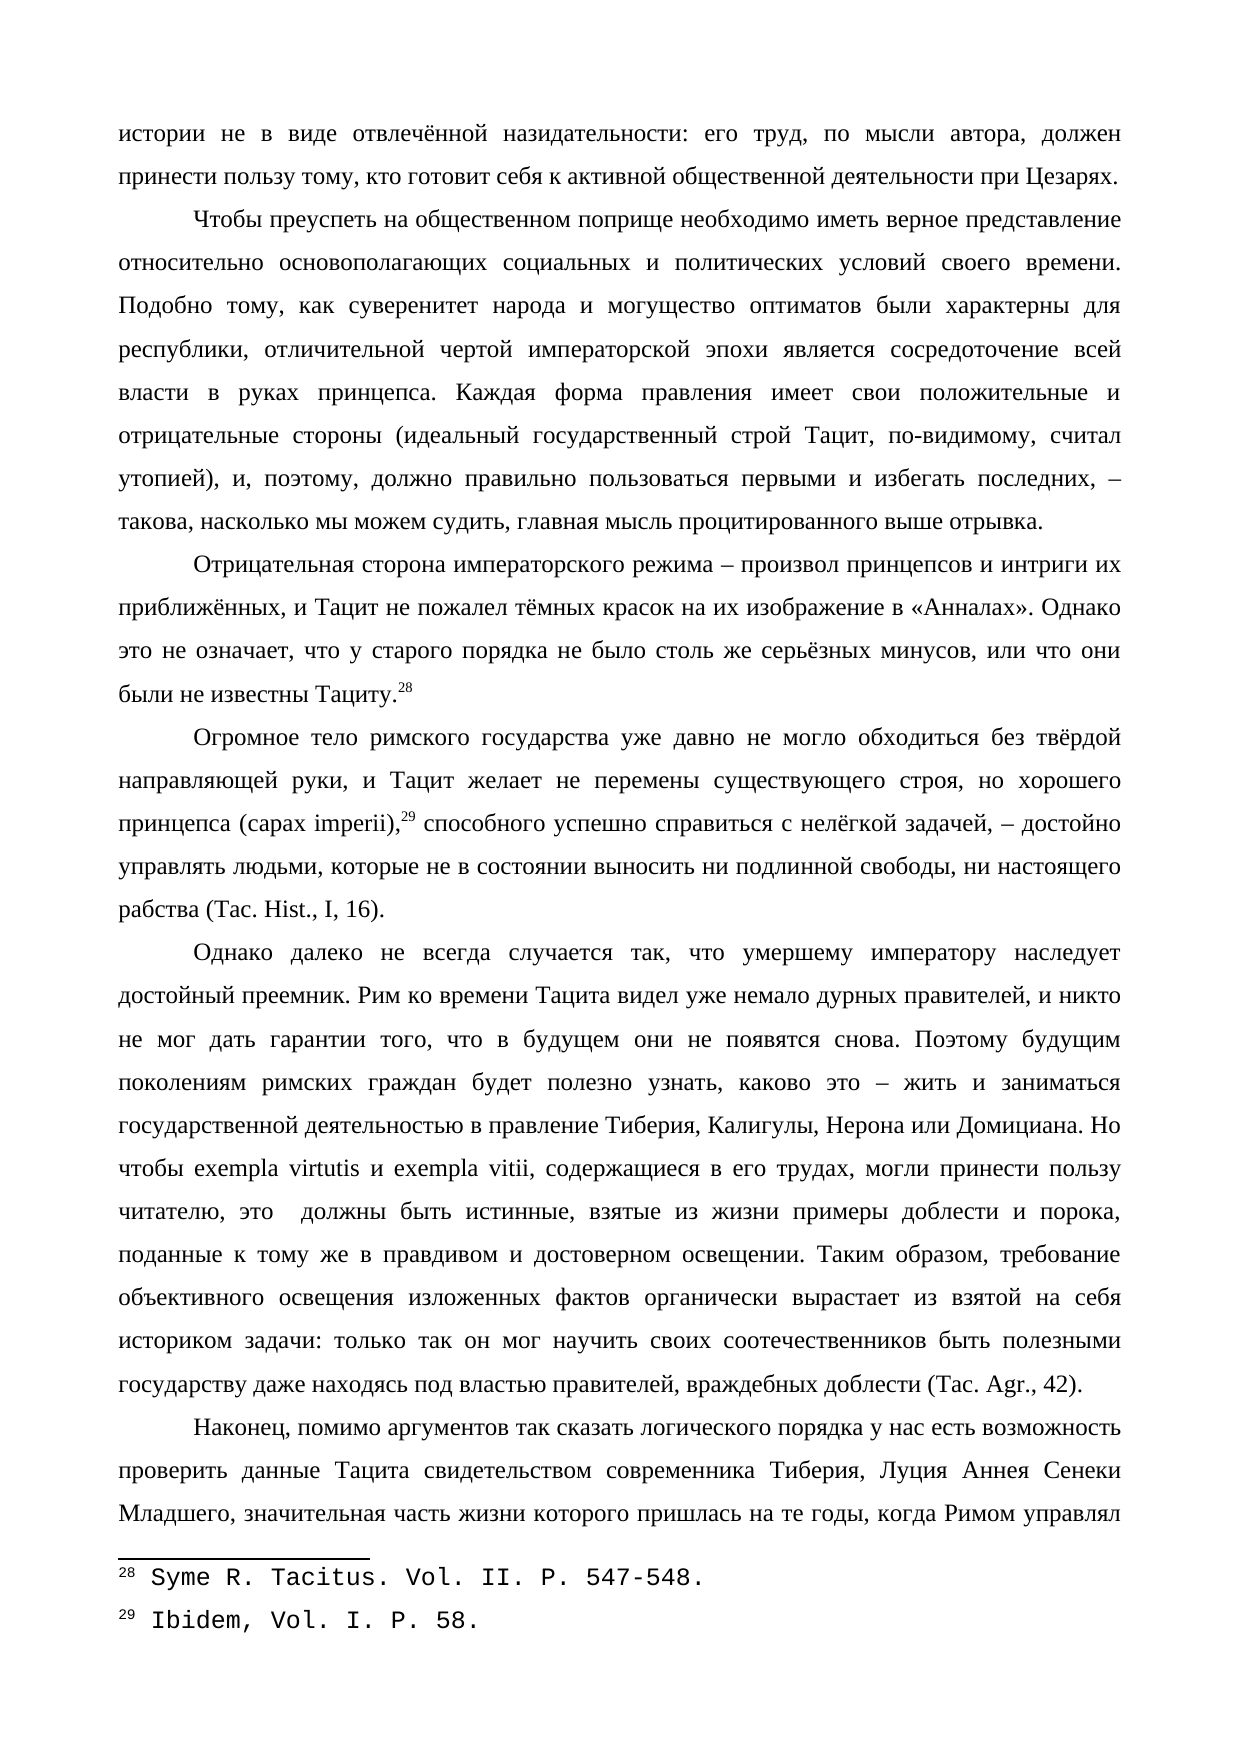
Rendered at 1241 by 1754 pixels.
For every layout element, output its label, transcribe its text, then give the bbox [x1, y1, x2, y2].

text Огромное тело римского государства уже давно не могло обходиться без твёрдой направляющей руки, и Тацит желает не перемены существующего строя, но хорошего принцепса (capax imperii), способного успешно справиться с нелёгкой задачей, – достойно управлять людьми, которые не в состоянии выносить ни подлинной свободы, ни настоящего рабства (Tac. Hist., I, 16). [118, 722, 1122, 923]
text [118, 118, 1122, 190]
text Однако далеко не всегда случается так, что умершему императору наследует достойный преемник. Рим ко времени Тацита видел уже немало дурных правителей, и никто не мог дать гарантии того, что в будущем они не появятся снова. Поэтому будущим поколениям римских граждан будет полезно узнать, каково это – жить и заниматься государственной деятельностью в правление Тиберия, Калигулы, Нерона или Домициана. Но чтобы exempla virtutis и exempla vitii, содержащиеся в его трудах, могли принести пользу читателю, это должны быть истинные, взятые из жизни примеры доблести и порока, поданные к тому же в правдивом и достоверном освещении. Таким образом, требование объективного освещения изложенных фактов органически вырастает из взятой на себя историком задачи: только так он мог научить своих соотечественников быть полезными государству даже находясь под властью правителей, враждебных доблести (Tac. Agr., 42). [118, 937, 1122, 1397]
text Чтобы преуспеть на общественном поприще необходимо иметь верное представление относительно основополагающих социальных и политических условий своего времени. Подобно тому, как суверенитет народа и могущество оптиматов были характерны для республики, отличительной чертой императорской эпохи является сосредоточение всей власти в руках принцепса. Каждая форма правления имеет свои положительные и отрицательные стороны (идеальный государственный строй Тацит, по-видимому, считал утопией), и, поэтому, должно правильно пользоваться первыми и избегать последних, – такова, насколько мы можем судить, главная мысль процитированного выше отрывка. [118, 204, 1122, 535]
text Отрицательная сторона императорского режима – произвол принцепсов и интриги их приближённых, и Тацит не пожалел тёмных красок на их изображение в «Анналах». Однако это не означает, что у старого порядка не было столь же серьёзных минусов, или что они были не известны Тациту. [118, 549, 1122, 707]
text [118, 1412, 1122, 1527]
